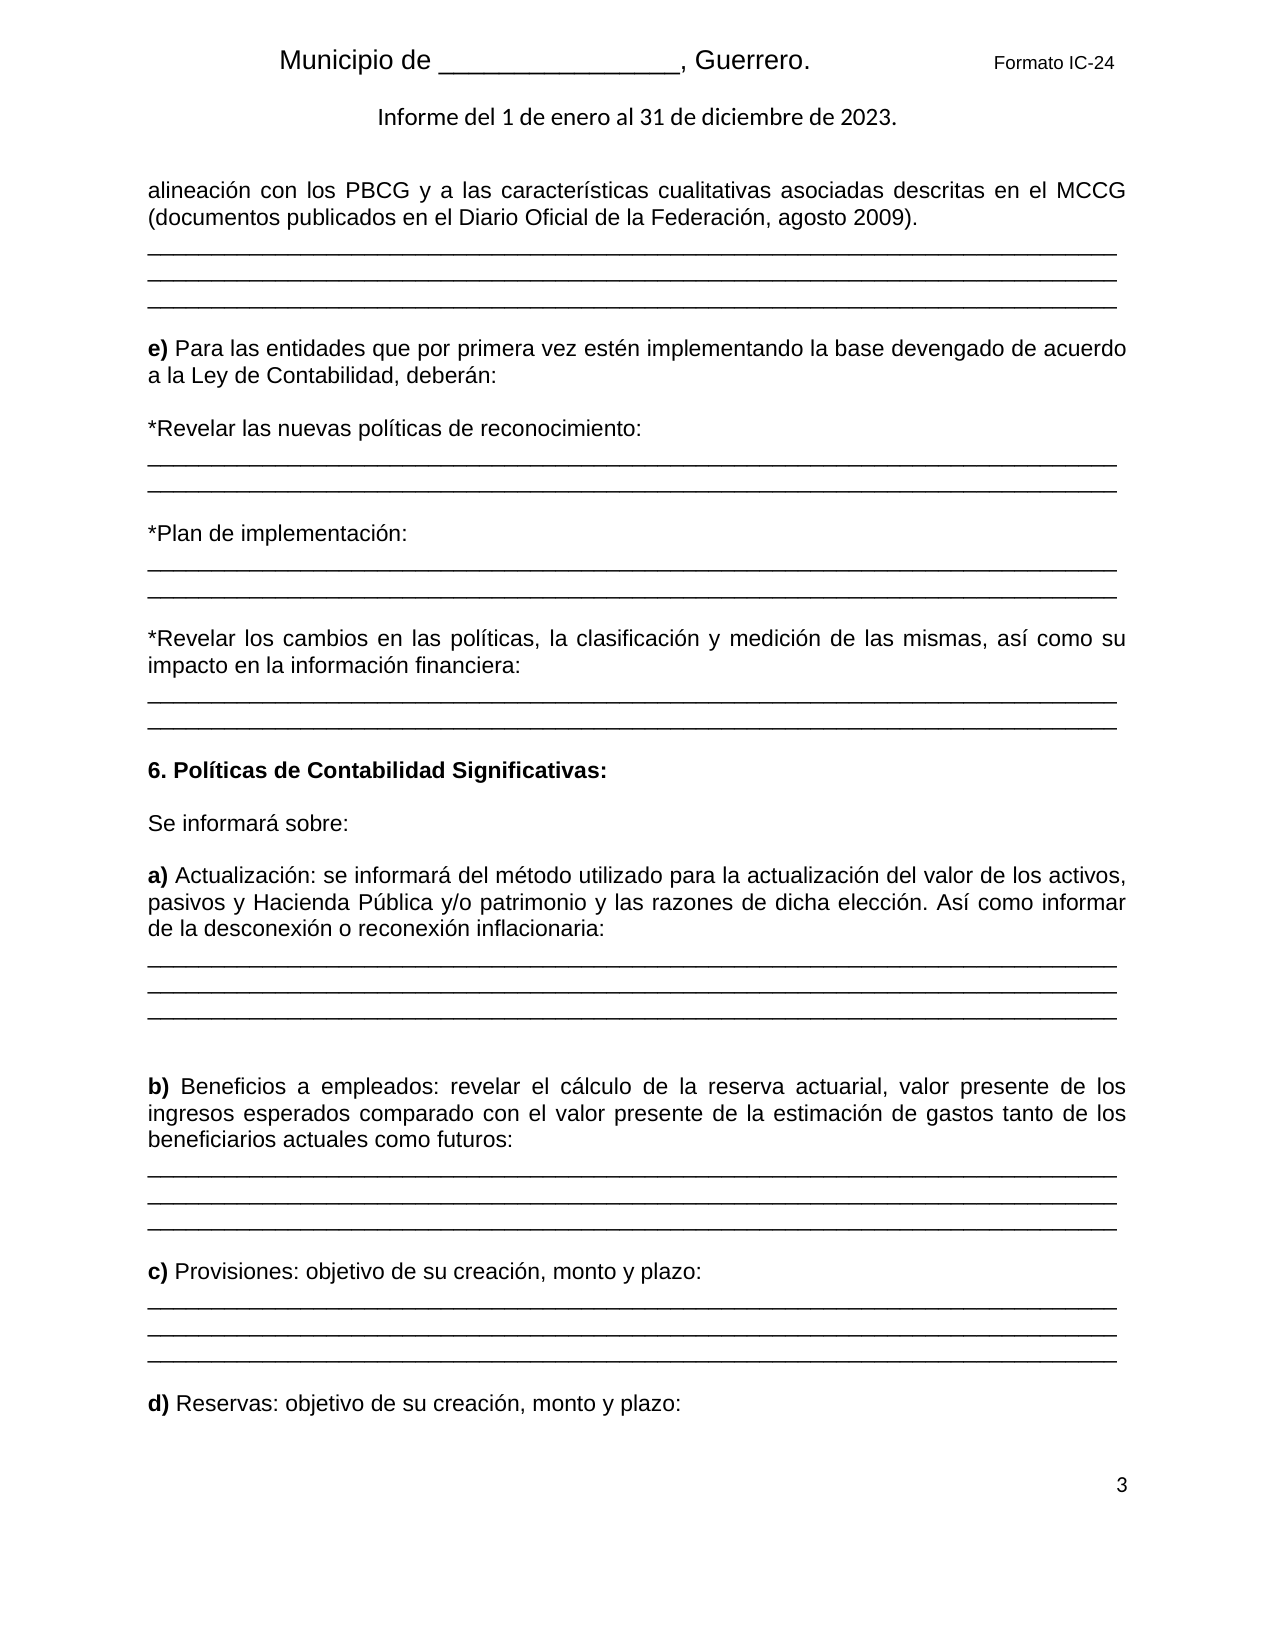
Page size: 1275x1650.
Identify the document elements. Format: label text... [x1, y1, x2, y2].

text *Revelar los cambios en las políticas, la clasificación y medición de las mismas, así como su impacto en la información financiera: [148, 625, 1127, 678]
text a) Actualización: se informará del método utilizado para la actualización del valor de los activos, pasivos y Hacienda Pública y/o patrimonio y las razones de dicha elección. Así como informar de la desconexión o reconexión inflacionaria: [148, 862, 1127, 942]
text b) Beneficios a empleados: revelar el cálculo de la reserva actuarial, valor presente de los ingresos esperados comparado con el valor presente de la estimación de gastos tanto de los beneficiarios actuales como futuros: [148, 1073, 1127, 1152]
text ________________________________________________________________________________________________________________________________________________________ [148, 678, 1127, 731]
text Se informará sobre: [148, 810, 1127, 836]
text *Revelar las nuevas políticas de reconocimiento: [148, 414, 1127, 441]
text ________________________________________________________________________________________________________________________________________________________ [148, 546, 1127, 599]
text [148, 177, 1127, 230]
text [148, 1284, 1127, 1363]
text *Plan de implementación: [148, 520, 1127, 546]
text ________________________________________________________________________________________________________________________________________________________ [148, 441, 1127, 493]
text d) Reservas: objetivo de su creación, monto y plazo: [148, 1389, 1127, 1416]
text c) Provisiones: objetivo de su creación, monto y plazo: [148, 1258, 1127, 1284]
text e) Para las entidades que por primera vez estén implementando la base devengado de acuerdo a la Ley de Contabilidad, deberán: [148, 335, 1127, 388]
text 6. Políticas de Contabilidad Significativas: [148, 757, 1127, 783]
